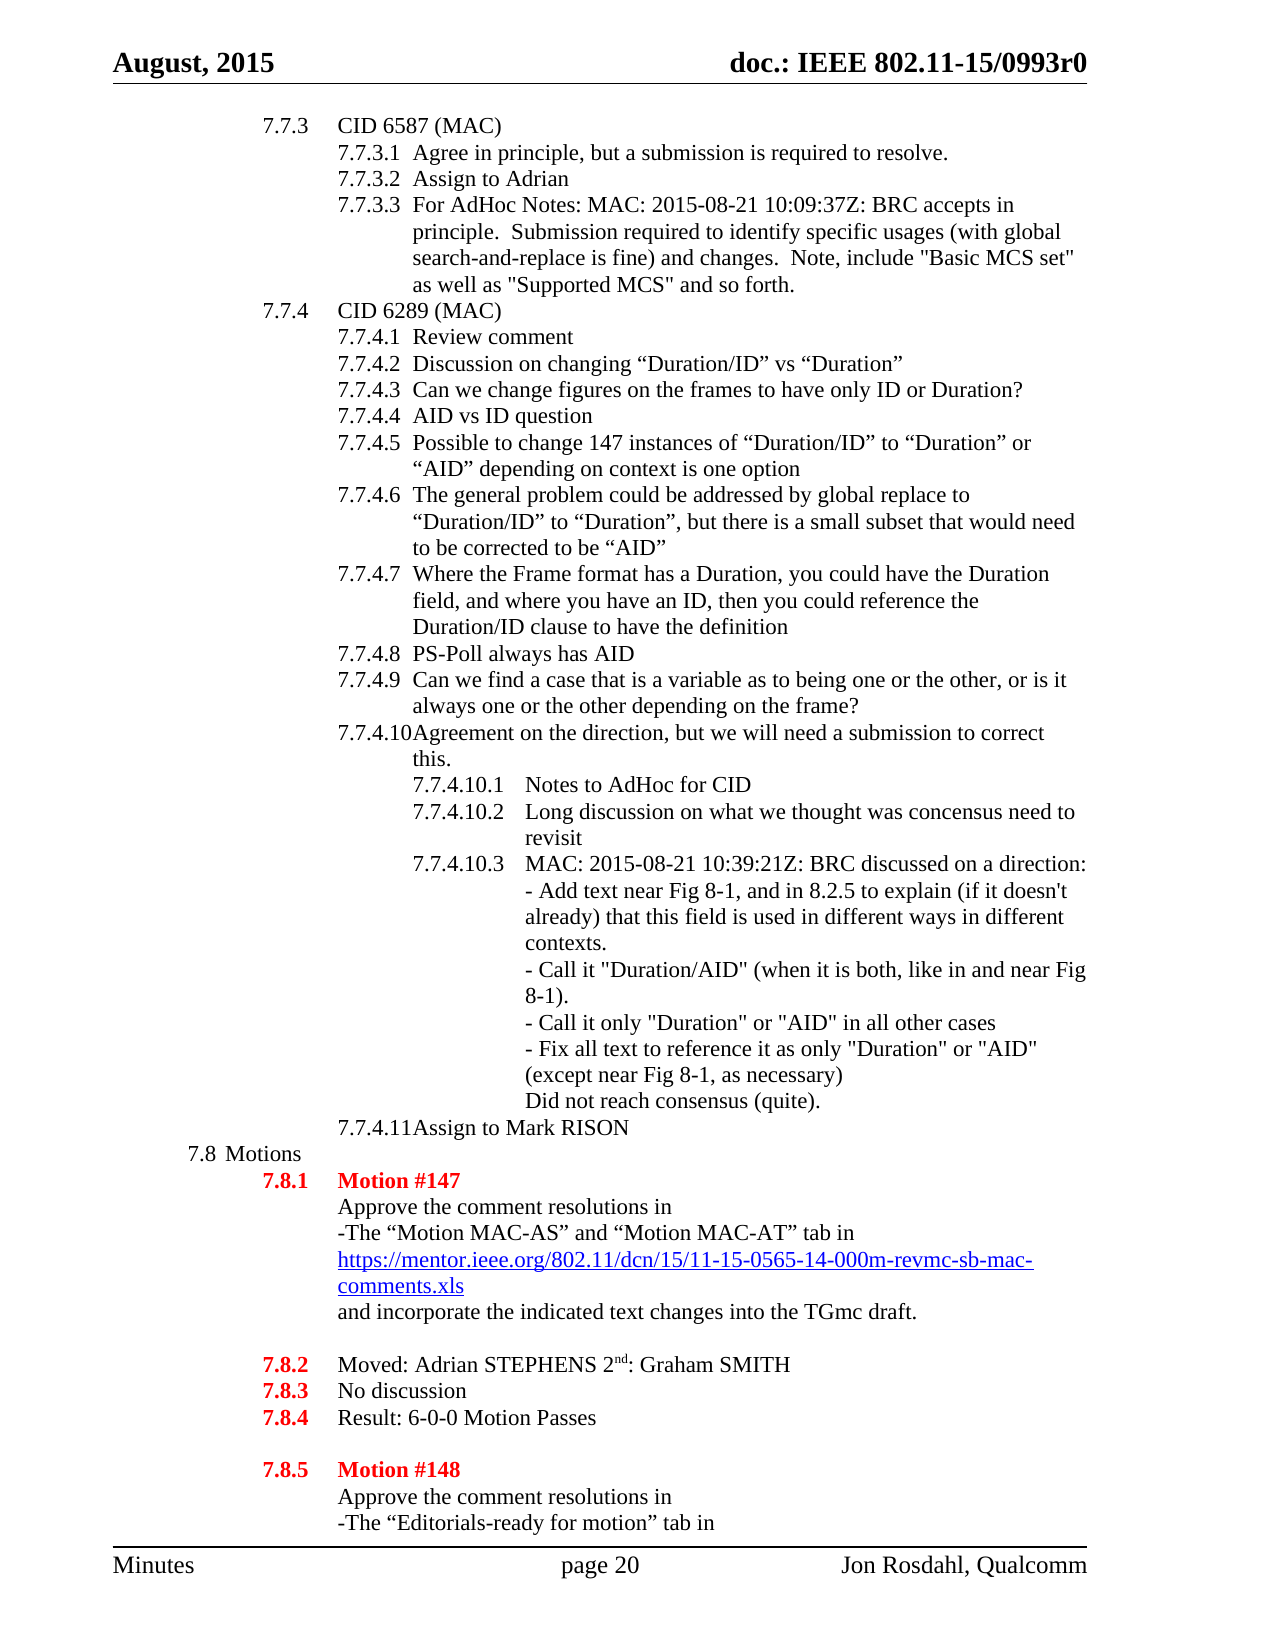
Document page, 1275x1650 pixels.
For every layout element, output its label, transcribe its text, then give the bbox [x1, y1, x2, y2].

list For AdHoc Notes: MAC: 2015-08-21 10:09:37Z: BRC accepts in principle. Submission required to identify specific usages (with global search-and-replace is fine) and changes. Note, include "Basic MCS set" as well as "Supported MCS" and so forth. [337, 192, 1087, 297]
list Discussion on changing “Duration/ID” vs “Duration” [337, 350, 1087, 376]
list Agree in principle, but a submission is required to resolve. [337, 139, 1087, 165]
list Possible to change 147 instances of “Duration/ID” to “Duration” or “AID” depending on context is one option [337, 429, 1087, 481]
list Agreement on the direction, but we will need a submission to correct this. [337, 719, 1087, 771]
list Review comment [337, 323, 1087, 350]
list Motion #147 [262, 1167, 1087, 1193]
list Approve the comment resolutions in -The “Motion MAC-AS” and “Motion MAC-AT” tab in https://mentor.ieee.org/802.11/dcn/15/11-15-0565-14-000m-revmc-sb-mac-comments.xls [337, 1193, 1087, 1298]
list and incorporate the indicated text changes into the TGmc draft. [337, 1298, 1087, 1351]
list CID 6587 (MAC) [262, 112, 1087, 139]
list MAC: 2015-08-21 10:39:21Z: BRC discussed on a direction: - Add text near Fig 8-1, and in 8.2.5 to explain (if it doesn't already) that this field is used in different ways in different contexts. - Call it "Duration/AID" (when it is both, like in and near Fig 8-1). - Call it only "Duration" or "AID" in all other cases - Fix all text to reference it as only "Duration" or "AID" (except near Fig 8-1, as necessary) Did not reach consensus (quite). [412, 850, 1087, 1114]
list PS-Poll always has AID [337, 639, 1087, 666]
list CID 6289 (MAC) [262, 297, 1087, 323]
list Assign to Adrian [337, 165, 1087, 192]
list Motion #148 [262, 1457, 1087, 1483]
list Long discussion on what we thought was concensus need to revisit [412, 798, 1087, 850]
list AID vs ID question [337, 402, 1087, 429]
list Moved: Adrian STEPHENS 2nd: Graham SMITH [262, 1351, 1087, 1377]
list Result: 6-0-0 Motion Passes [262, 1404, 1087, 1430]
list The general problem could be addressed by global replace to “Duration/ID” to “Duration”, but there is a small subset that would need to be corrected to be “AID” [337, 481, 1087, 561]
list Can we find a case that is a variable as to being one or the other, or is it always one or the other depending on the frame? [337, 666, 1087, 719]
list Motions [187, 1140, 1087, 1167]
list Assign to Mark RISON [337, 1114, 1087, 1140]
list No discussion [262, 1377, 1087, 1404]
list Where the Frame format has a Duration, you could have the Duration field, and where you have an ID, then you could reference the Duration/ID clause to have the definition [337, 561, 1087, 639]
list Notes to AdHoc for CID [412, 771, 1087, 798]
list Can we change figures on the frames to have only ID or Duration? [337, 376, 1087, 402]
